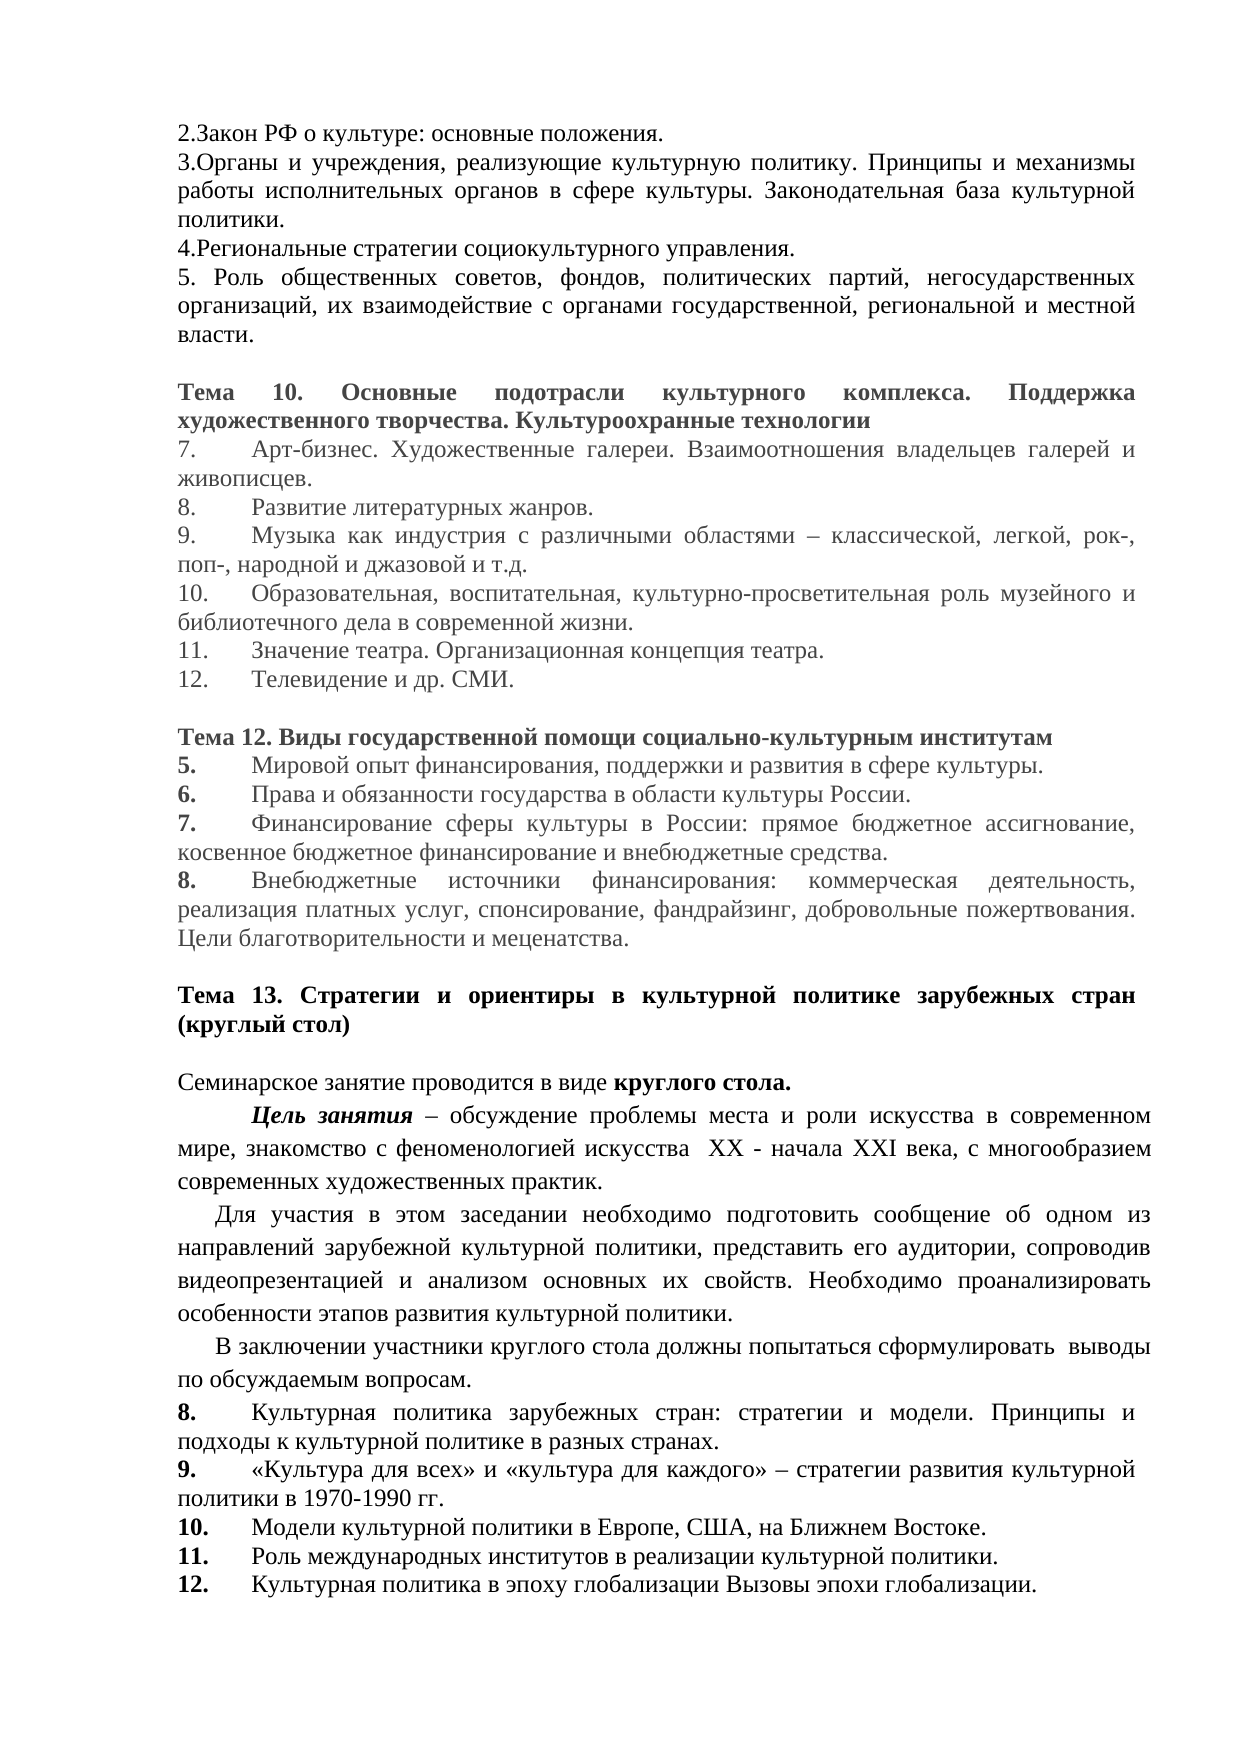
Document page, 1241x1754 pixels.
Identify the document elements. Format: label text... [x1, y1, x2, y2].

list Внебюджетные источники финансирования: коммерческая деятельность, реализация платных услуг, спонсирование, фандрайзинг, добровольные пожертвования. Цели благотворительности и меценатства. [177, 866, 1136, 952]
list Финансирование сферы культуры в России: прямое бюджетное ассигнование, косвенное бюджетное финансирование и внебюджетные средства. [177, 808, 1136, 866]
text Тема 12. Виды государственной помощи социально-культурным институтам [177, 722, 1136, 751]
list Развитие литературных жанров. [177, 492, 1136, 521]
text Для участия в этом заседании необходимо подготовить сообщение об одном из направлений зарубежной культурной политики, представить его аудитории, сопроводив видеопрезентацией и анализом основных их свойств. Необходимо проанализировать особенности этапов развития культурной политики. [177, 1199, 1152, 1327]
text 4.Региональные стратегии социокультурного управления. [177, 233, 1136, 262]
list Значение театра. Организационная концепция театра. [177, 636, 1136, 664]
list Культурная политика зарубежных стран: стратегии и модели. Принципы и подходы к культурной политике в разных странах. [177, 1397, 1136, 1454]
text 2.Закон РФ о культуре: основные положения. [177, 118, 1136, 147]
text Цель занятия – обсуждение проблемы места и роли искусства в современном мире, знакомство с феноменологией искусства ХХ - начала XXI века, с многообразием современных художественных практик. [177, 1100, 1152, 1195]
list Мировой опыт финансирования, поддержки и развития в сфере культуры. [177, 751, 1136, 779]
text Тема 10. Основные подотрасли культурного комплекса. Поддержка художественного творчества. Культуроохранные технологии [177, 377, 1136, 434]
text 3.Органы и учреждения, реализующие культурную политику. Принципы и механизмы работы исполнительных органов в сфере культуры. Законодательная база культурной политики. [177, 147, 1136, 233]
list Модели культурной политики в Европе, США, на Ближнем Востоке. [177, 1512, 1136, 1541]
text Семинарское занятие проводится в виде круглого стола. [177, 1067, 1152, 1096]
list Музыка как индустрия с различными областями – классической, легкой, рок-, поп-, народной и джазовой и т.д. [177, 521, 1136, 578]
list Образовательная, воспитательная, культурно-просветительная роль музейного и библиотечного дела в современной жизни. [177, 578, 1136, 636]
text 5. Роль общественных советов, фондов, политических партий, негосударственных организаций, их взаимодействие с органами государственной, региональной и местной власти. [177, 262, 1136, 348]
list Телевидение и др. СМИ. [177, 664, 1136, 693]
list Роль международных институтов в реализации культурной политики. [177, 1541, 1136, 1569]
list Права и обязанности государства в области культуры России. [177, 779, 1136, 808]
list «Культура для всех» и «культура для каждого» – стратегии развития культурной политики в 1970-1990 гг. [177, 1454, 1136, 1512]
list Культурная политика в эпоху глобализации Вызовы эпохи глобализации. [177, 1569, 1136, 1598]
text Тема 13. Стратегии и ориентиры в культурной политике зарубежных стран (круглый стол) [177, 981, 1136, 1038]
text В заключении участники круглого стола должны попытаться сформулировать выводы по обсуждаемым вопросам. [177, 1331, 1152, 1393]
list Арт-бизнес. Художественные галереи. Взаимоотношения владельцев галерей и живописцев. [177, 434, 1136, 492]
